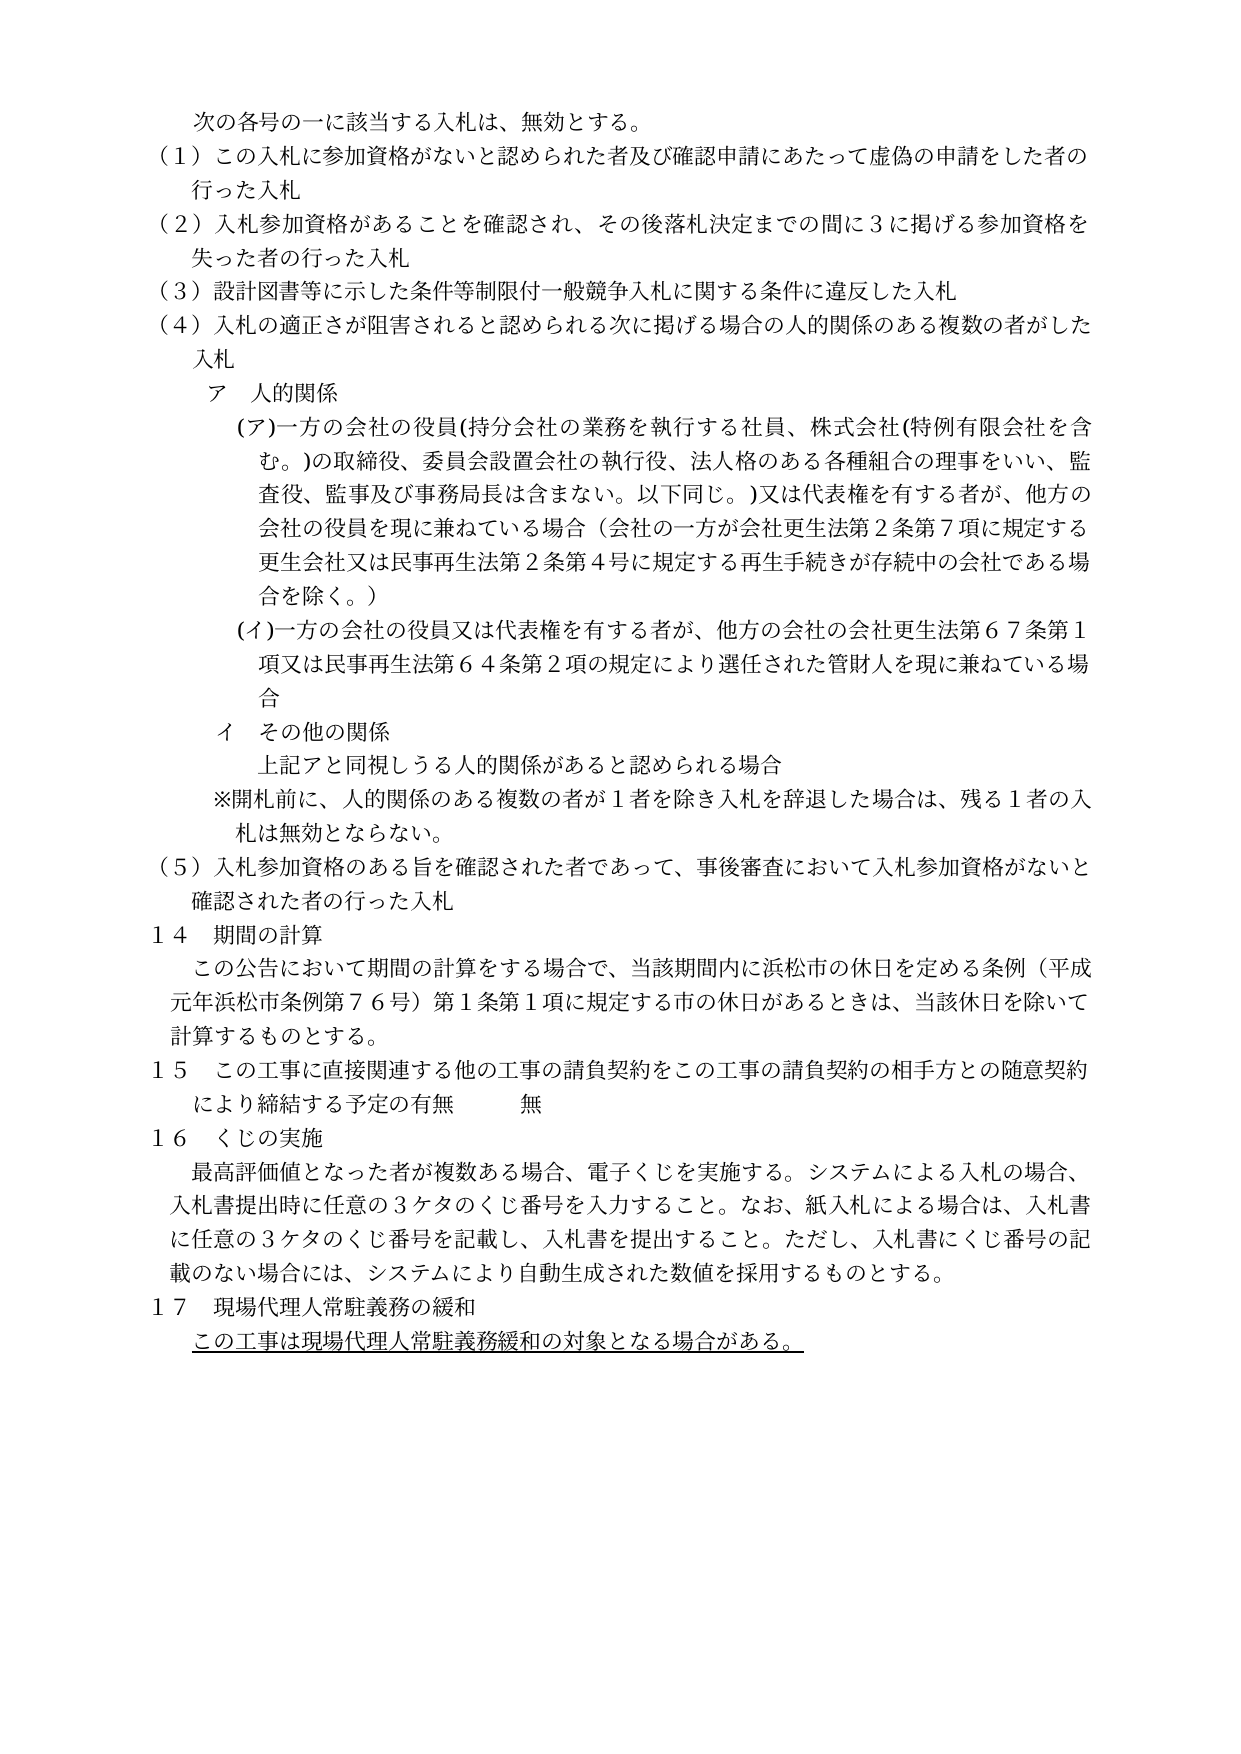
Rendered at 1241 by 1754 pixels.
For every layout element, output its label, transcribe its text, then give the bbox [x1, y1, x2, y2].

text １４ 期間の計算 [148, 917, 1092, 951]
text （４）入札の適正さが阻害されると認められる次に掲げる場合の人的関係のある複数の者がした入札 [147, 307, 1092, 375]
text （２）入札参加資格があることを確認され、その後落札決定までの間に３に掲げる参加資格を失った者の行った入札 [148, 206, 1092, 273]
list 上記アと同視しうる人的関係があると認められる場合 [166, 747, 1083, 781]
text ※開札前に、人的関係のある複数の者が１者を除き入札を辞退した場合は、残る１者の入札は無効とならない。 [213, 781, 1092, 849]
list １５ この工事に直接関連する他の工事の請負契約をこの工事の請負契約の相手方との随意契約により締結する予定の有無 無 [148, 1052, 1092, 1120]
text この工事は現場代理人常駐義務緩和の対象となる場合がある。 [148, 1323, 1092, 1357]
list ア 人的関係 [193, 375, 1092, 409]
text イ その他の関係 [193, 713, 1092, 747]
text (イ)一方の会社の役員又は代表権を有する者が、他方の会社の会社更生法第６７条第１項又は民事再生法第６４条第２項の規定により選任された管財人を現に兼ねている場合 [237, 612, 1092, 713]
text この公告において期間の計算をする場合で、当該期間内に浜松市の休日を定める条例（平成元年浜松市条例第７６号）第１条第１項に規定する市の休日があるときは、当該休日を除いて計算するものとする。 [171, 951, 1092, 1052]
text (ア)一方の会社の役員(持分会社の業務を執行する社員、株式会社(特例有限会社を含む。)の取締役、委員会設置会社の執行役、法人格のある各種組合の理事をいい、監査役、監事及び事務局長は含まない。以下同じ。)又は代表権を有する者が、他方の会社の役員を現に兼ねている場合（会社の一方が会社更生法第２条第７項に規定する更生会社又は民事再生法第２条第４号に規定する再生手続きが存続中の会社である場合を除く。） [237, 409, 1092, 612]
text （５）入札参加資格のある旨を確認された者であって、事後審査において入札参加資格がないと確認された者の行った入札 [148, 849, 1092, 917]
text （３）設計図書等に示した条件等制限付一般競争入札に関する条件に違反した入札 [147, 273, 1092, 307]
text １７ 現場代理人常駐義務の緩和 [148, 1289, 1092, 1323]
text 最高評価値となった者が複数ある場合、電子くじを実施する。システムによる入札の場合、入札書提出時に任意の３ケタのくじ番号を入力すること。なお、紙入札による場合は、入札書に任意の３ケタのくじ番号を記載し、入札書を提出すること。ただし、入札書にくじ番号の記載のない場合には、システムにより自動生成された数値を採用するものとする。 [169, 1154, 1092, 1289]
text （１）この入札に参加資格がないと認められた者及び確認申請にあたって虚偽の申請をした者の行った入札 [148, 138, 1092, 206]
text １６ くじの実施 [148, 1120, 1092, 1154]
text 次の各号の一に該当する入札は、無効とする。 [193, 104, 1092, 138]
